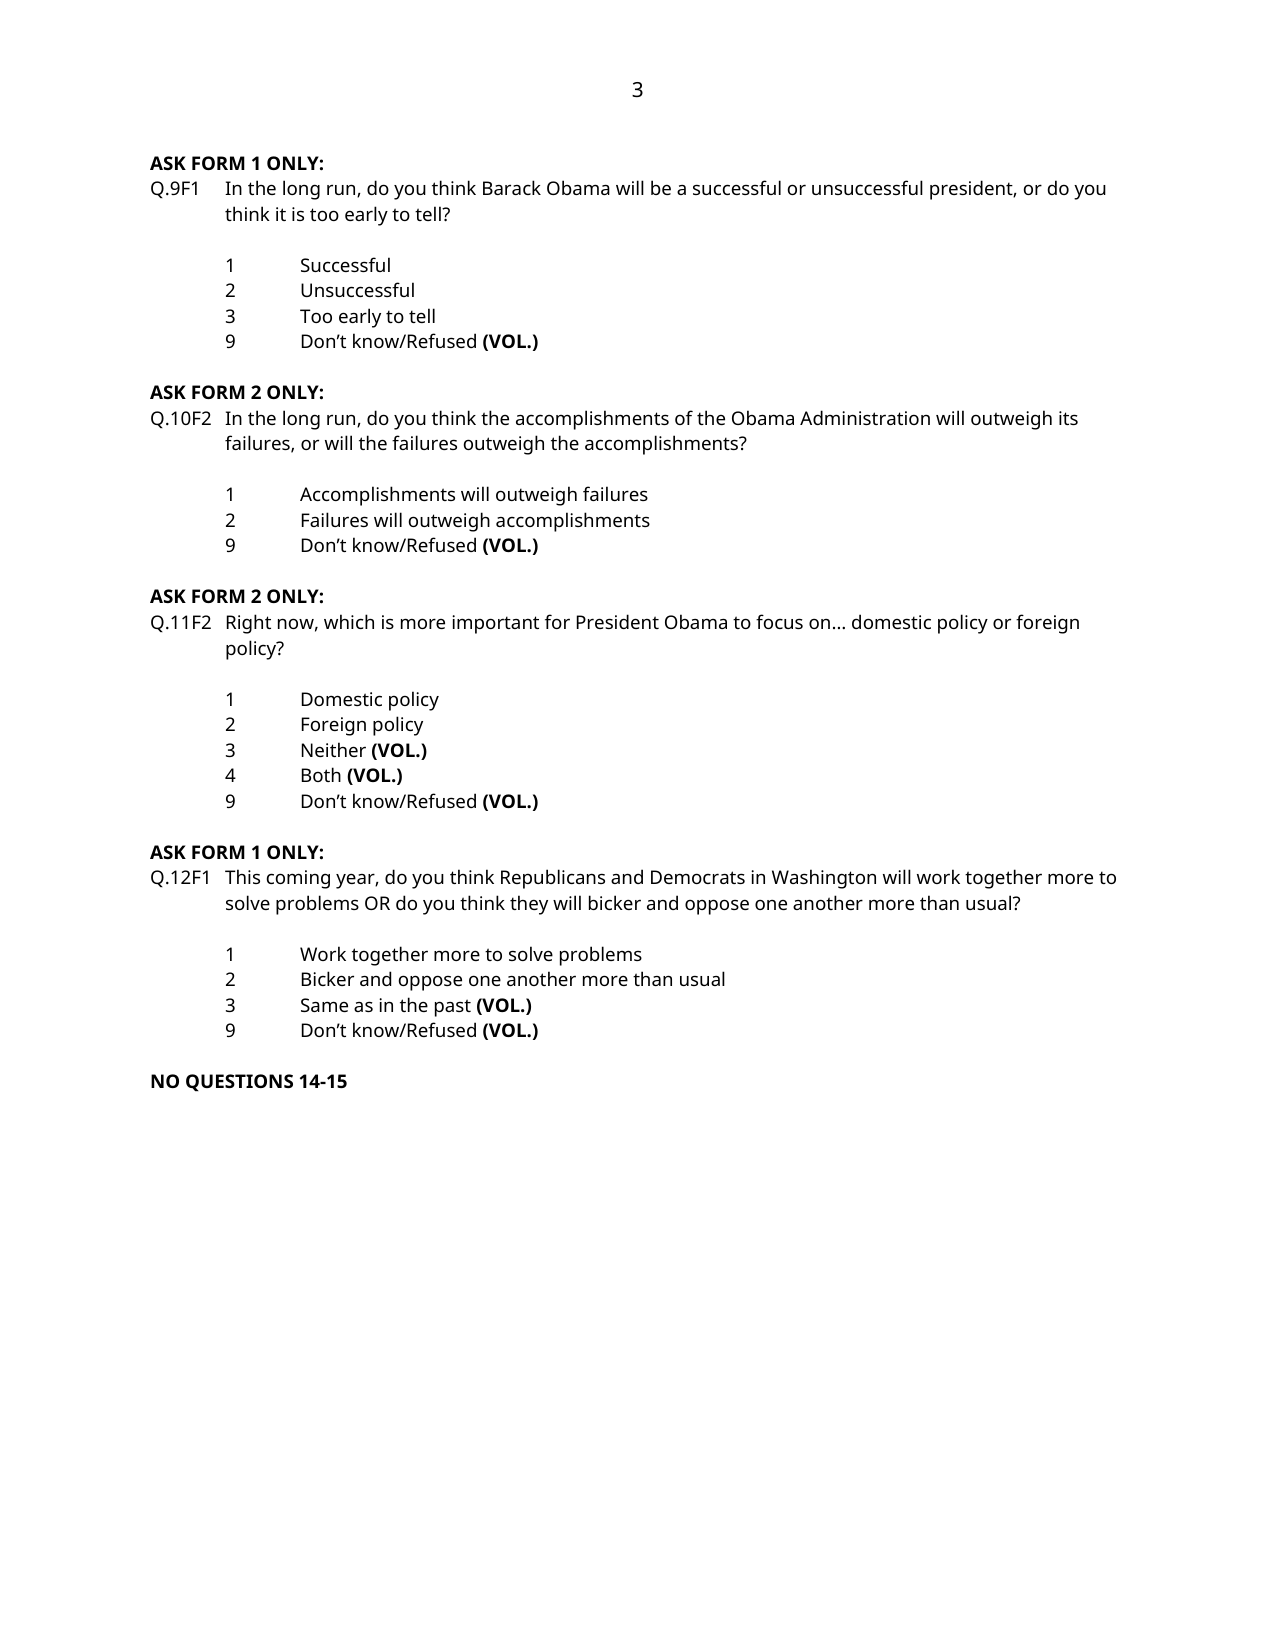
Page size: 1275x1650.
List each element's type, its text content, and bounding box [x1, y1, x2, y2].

text 2 Foreign policy [225, 711, 1125, 737]
text ASK FORM 1 ONLY: [150, 839, 1125, 864]
text 9 Don’t know/Refused (VOL.) [150, 533, 1125, 558]
text ASK FORM 1 ONLY: [150, 150, 1125, 176]
text Q.10F2 In the long run, do you think the accomplishments of the Obama Administration will outweigh its failures, or will the failures outweigh the accomplishments? [150, 405, 1125, 456]
text 2 Failures will outweigh accomplishments [150, 507, 1125, 533]
text 3 Neither (VOL.) [225, 737, 1125, 762]
text Q.12F1 This coming year, do you think Republicans and Democrats in Washington will work together more to solve problems OR do you think they will bicker and oppose one another more than usual? [150, 864, 1125, 916]
text 1 Domestic policy [225, 686, 1125, 711]
text Q.11F2 Right now, which is more important for President Obama to focus on… domestic policy or foreign policy? [150, 609, 1125, 660]
text 3 Too early to tell [150, 303, 1125, 329]
text ASK FORM 2 ONLY: [150, 584, 1125, 609]
text 2 Bicker and oppose one another more than usual [225, 967, 1125, 992]
text 3 Same as in the past (VOL.) [225, 992, 1125, 1018]
text 1 Accomplishments will outweigh failures [150, 482, 1125, 507]
text 9 Don’t know/Refused (VOL.) [225, 788, 1125, 813]
text NO QUESTIONS 14-15 [150, 1069, 1125, 1094]
text 4 Both (VOL.) [225, 762, 1125, 788]
text 1 Successful [150, 252, 1125, 278]
text Q.9F1 In the long run, do you think Barack Obama will be a successful or unsuccessful president, or do you think it is too early to tell? [150, 176, 1125, 227]
text 2 Unsuccessful [150, 278, 1125, 303]
text 9 Don’t know/Refused (VOL.) [225, 1018, 1125, 1043]
text ASK FORM 2 ONLY: [150, 380, 1125, 405]
text 9 Don’t know/Refused (VOL.) [150, 329, 1125, 354]
text 1 Work together more to solve problems [225, 941, 1125, 967]
